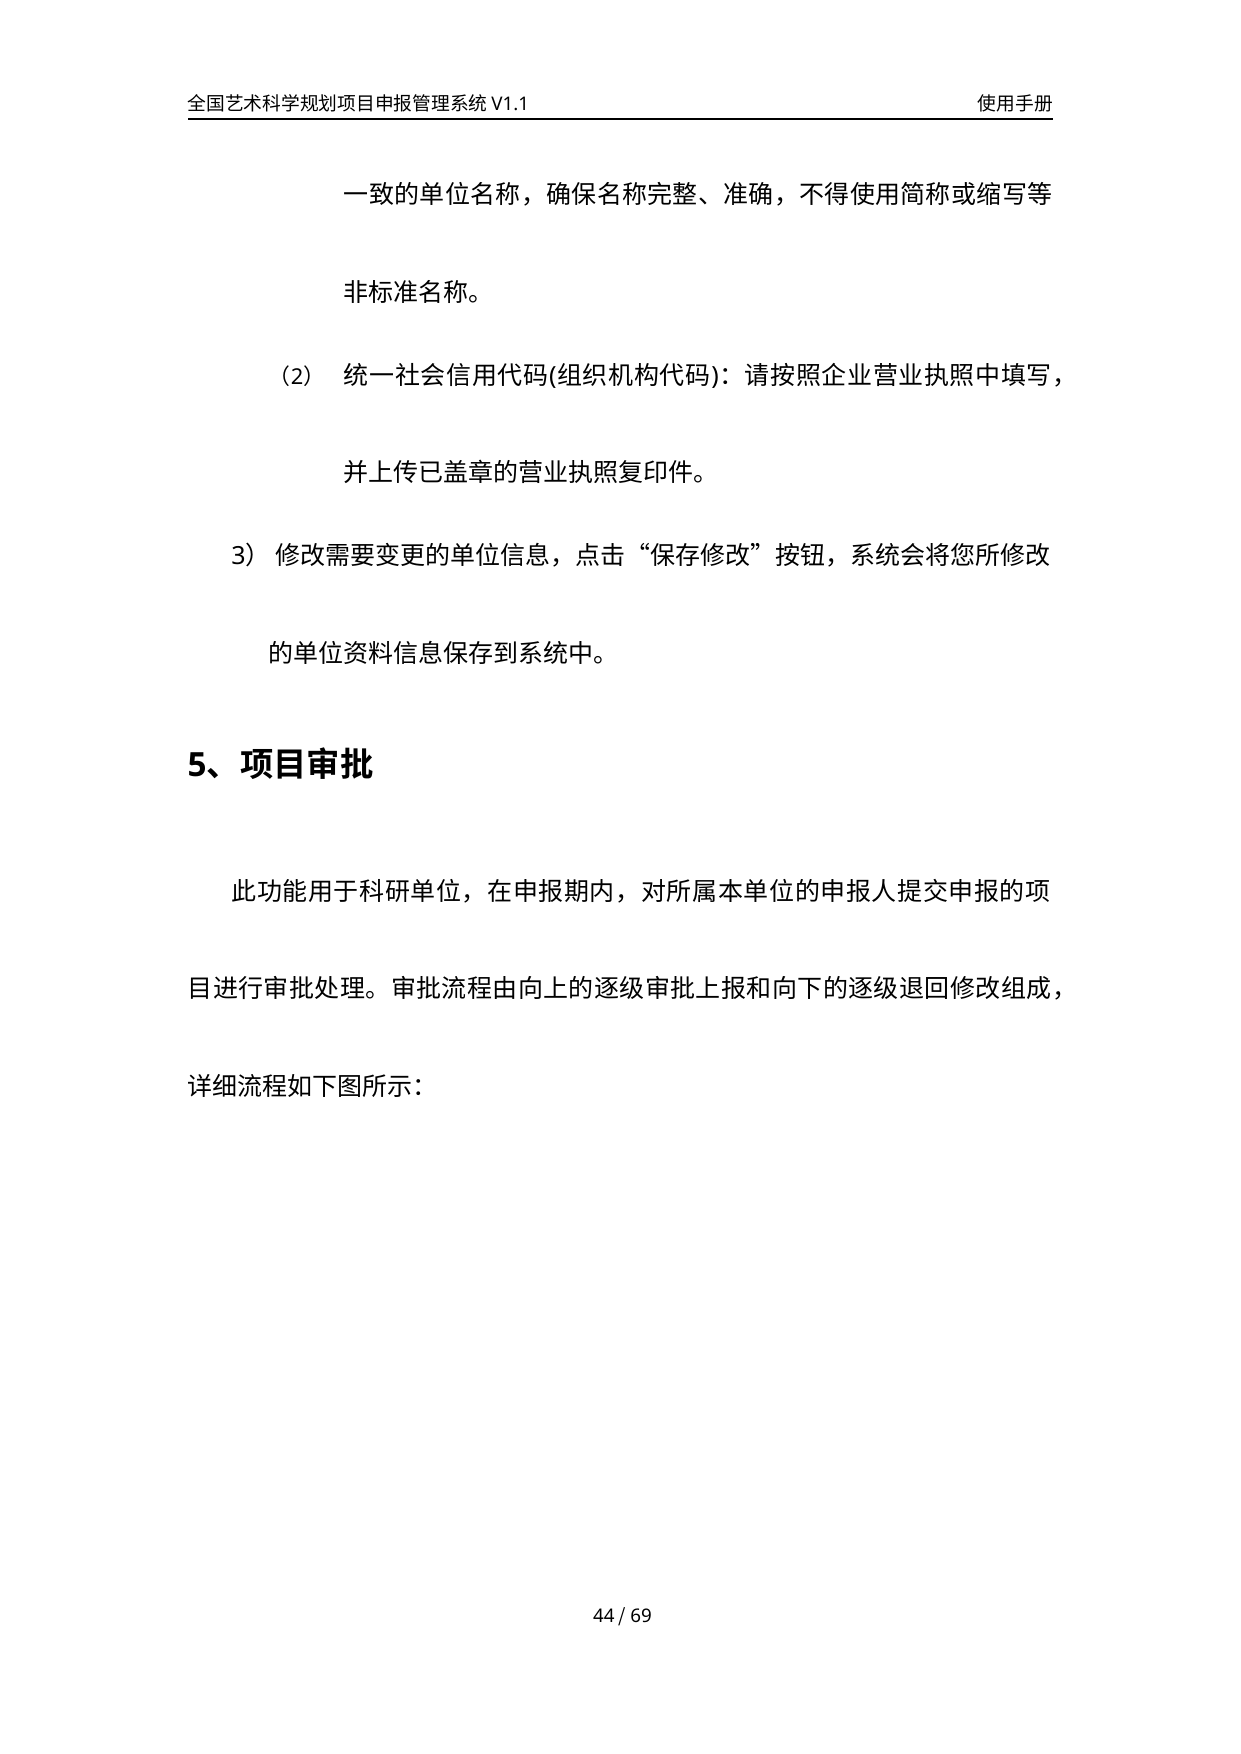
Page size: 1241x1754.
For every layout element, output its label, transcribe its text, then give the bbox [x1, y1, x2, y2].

text 此功能用于科研单位，在申报期内，对所属本单位的申报人提交申报的项目进行审批处理。审批流程由向上的逐级审批上报和向下的逐级退回修改组成，详细流程如下图所示： [187, 857, 1053, 1117]
subtitle 5、项目审批 [187, 729, 1053, 794]
list 统一社会信用代码(组织机构代码)：请按照企业营业执照中填写，并上传已盖章的营业执照复印件。 [269, 341, 1053, 503]
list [269, 160, 1053, 323]
list 修改需要变更的单位信息，点击“保存修改”按钮，系统会将您所修改的单位资料信息保存到系统中。 [231, 521, 1053, 684]
